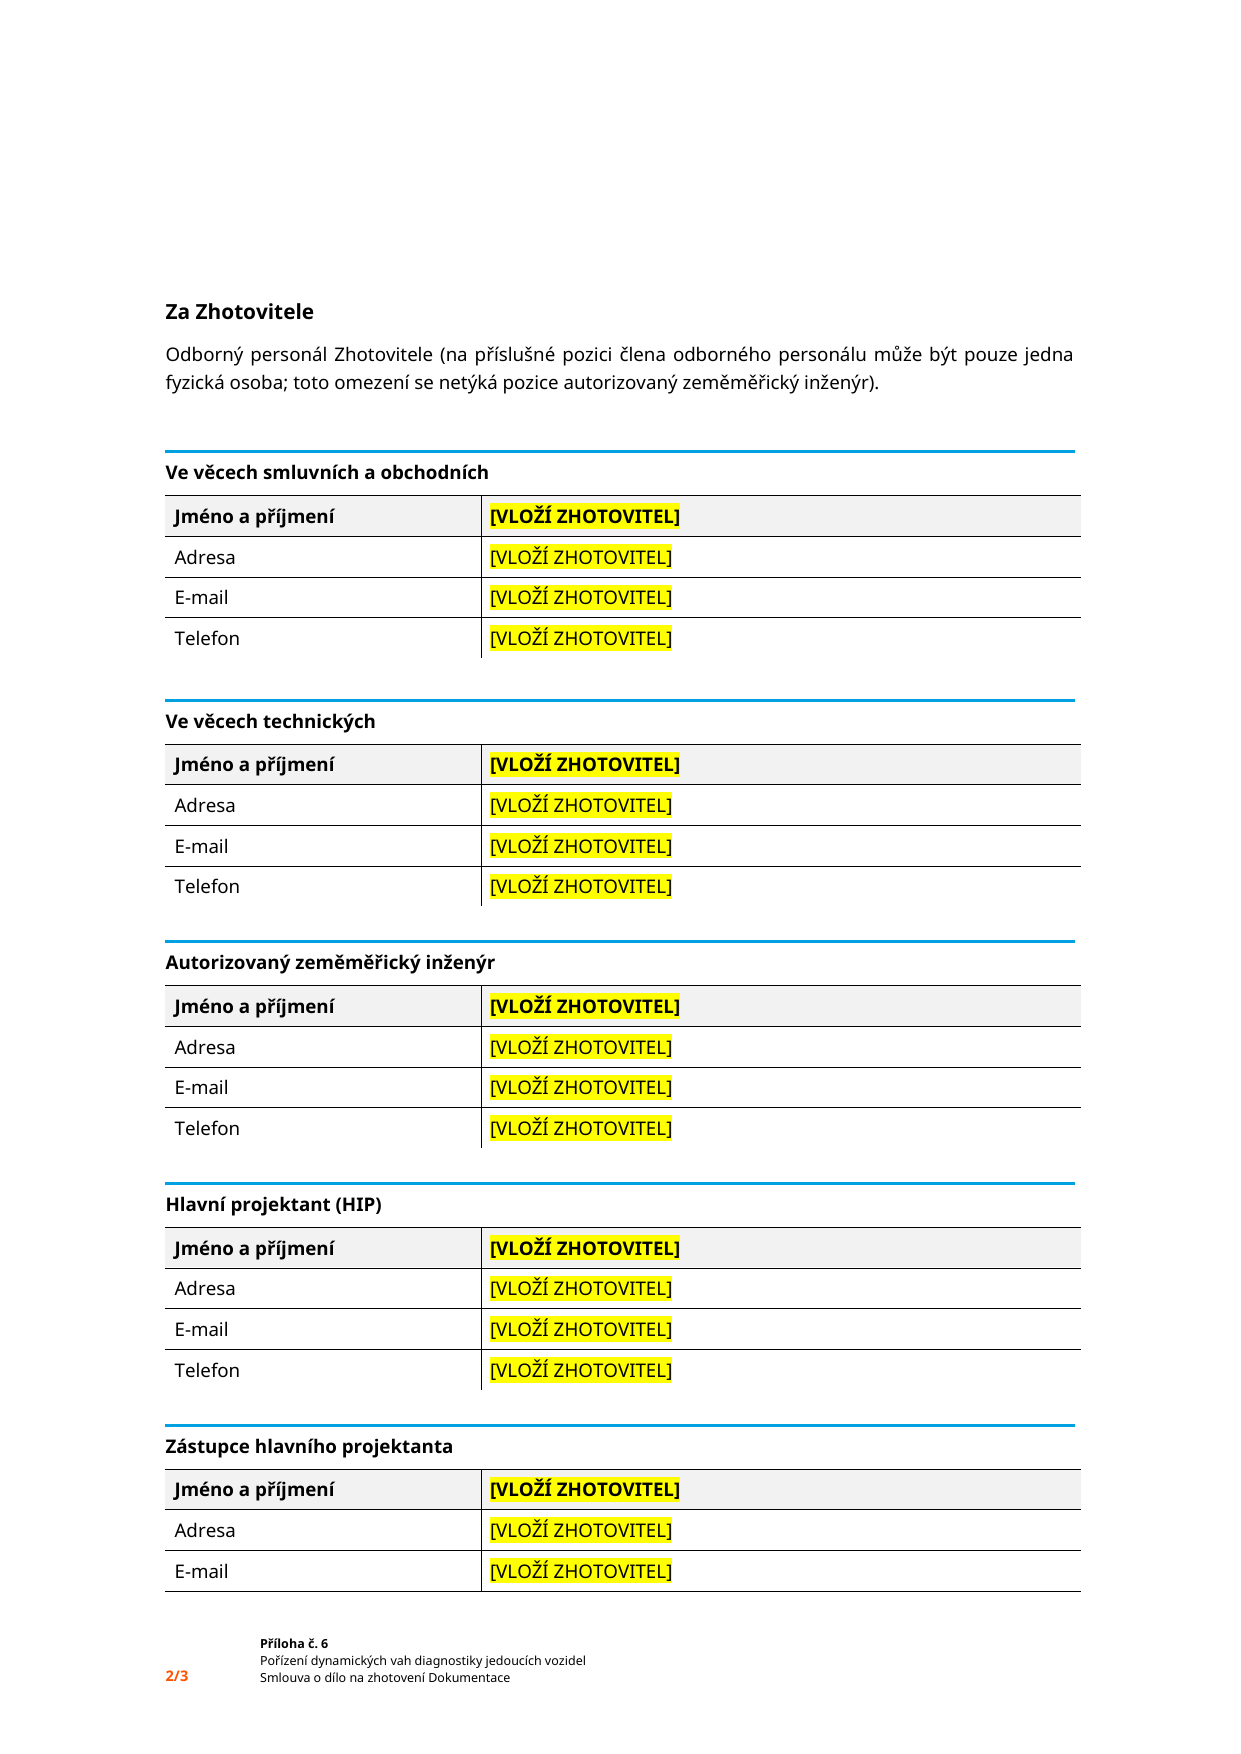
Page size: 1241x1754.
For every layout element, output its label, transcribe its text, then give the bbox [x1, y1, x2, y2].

table_cell [VLOŽÍ ZHOTOVITEL] [482, 1269, 1081, 1308]
table_cell E-mail [165, 578, 481, 617]
table_cell [VLOŽÍ ZHOTOVITEL] [482, 1309, 1081, 1349]
table_cell Telefon [165, 1108, 481, 1148]
table_cell Adresa [165, 537, 481, 577]
table_header [VLOŽÍ ZHOTOVITEL] [482, 496, 1081, 536]
table_cell [VLOŽÍ ZHOTOVITEL] [482, 1510, 1081, 1550]
text Zástupce hlavního projektanta [165, 1427, 1075, 1458]
text Autorizovaný zeměměřický inženýr [165, 943, 1075, 975]
table_cell Adresa [165, 1269, 481, 1308]
table_cell [VLOŽÍ ZHOTOVITEL] [482, 826, 1081, 866]
table_cell [VLOŽÍ ZHOTOVITEL] [482, 537, 1081, 577]
table_cell [VLOŽÍ ZHOTOVITEL] [482, 1551, 1081, 1591]
table_cell Telefon [165, 867, 481, 906]
table_header [VLOŽÍ ZHOTOVITEL] [482, 745, 1081, 784]
table_cell E-mail [165, 826, 481, 866]
table_cell E-mail [165, 1309, 481, 1349]
table_cell Adresa [165, 785, 481, 825]
table_cell Adresa [165, 1510, 481, 1550]
table_cell [VLOŽÍ ZHOTOVITEL] [482, 867, 1081, 906]
table_header [VLOŽÍ ZHOTOVITEL] [482, 1228, 1081, 1267]
table_header Jméno a příjmení [165, 986, 481, 1026]
table_cell [VLOŽÍ ZHOTOVITEL] [482, 1068, 1081, 1107]
table_cell [VLOŽÍ ZHOTOVITEL] [482, 1108, 1081, 1148]
table_cell Adresa [165, 1027, 481, 1067]
table_cell [VLOŽÍ ZHOTOVITEL] [482, 618, 1081, 658]
table_cell [VLOŽÍ ZHOTOVITEL] [482, 578, 1081, 617]
table_header [VLOŽÍ ZHOTOVITEL] [482, 1470, 1081, 1509]
table_header Jméno a příjmení [165, 496, 481, 536]
text Hlavní projektant (HIP) [165, 1185, 1075, 1217]
table_cell [VLOŽÍ ZHOTOVITEL] [482, 785, 1081, 825]
table_cell E-mail [165, 1551, 481, 1591]
table_cell [VLOŽÍ ZHOTOVITEL] [482, 1027, 1081, 1067]
table_cell Telefon [165, 1350, 481, 1390]
text Za Zhotovitele [165, 297, 1075, 326]
table_header Jméno a příjmení [165, 745, 481, 784]
text Ve věcech technických [165, 702, 1075, 733]
table_cell E-mail [165, 1068, 481, 1107]
text Ve věcech smluvních a obchodních [165, 453, 1075, 485]
text Odborný personál Zhotovitele (na příslušné pozici člena odborného personálu může být pouze jedna fyzická osoba; toto omezení se netýká pozice autorizovaný zeměměřický inženýr). [165, 341, 1075, 395]
table_cell [VLOŽÍ ZHOTOVITEL] [482, 1350, 1081, 1390]
table_cell Telefon [165, 618, 481, 658]
table_header Jméno a příjmení [165, 1470, 481, 1509]
table_header [VLOŽÍ ZHOTOVITEL] [482, 986, 1081, 1026]
table_header Jméno a příjmení [165, 1228, 481, 1267]
